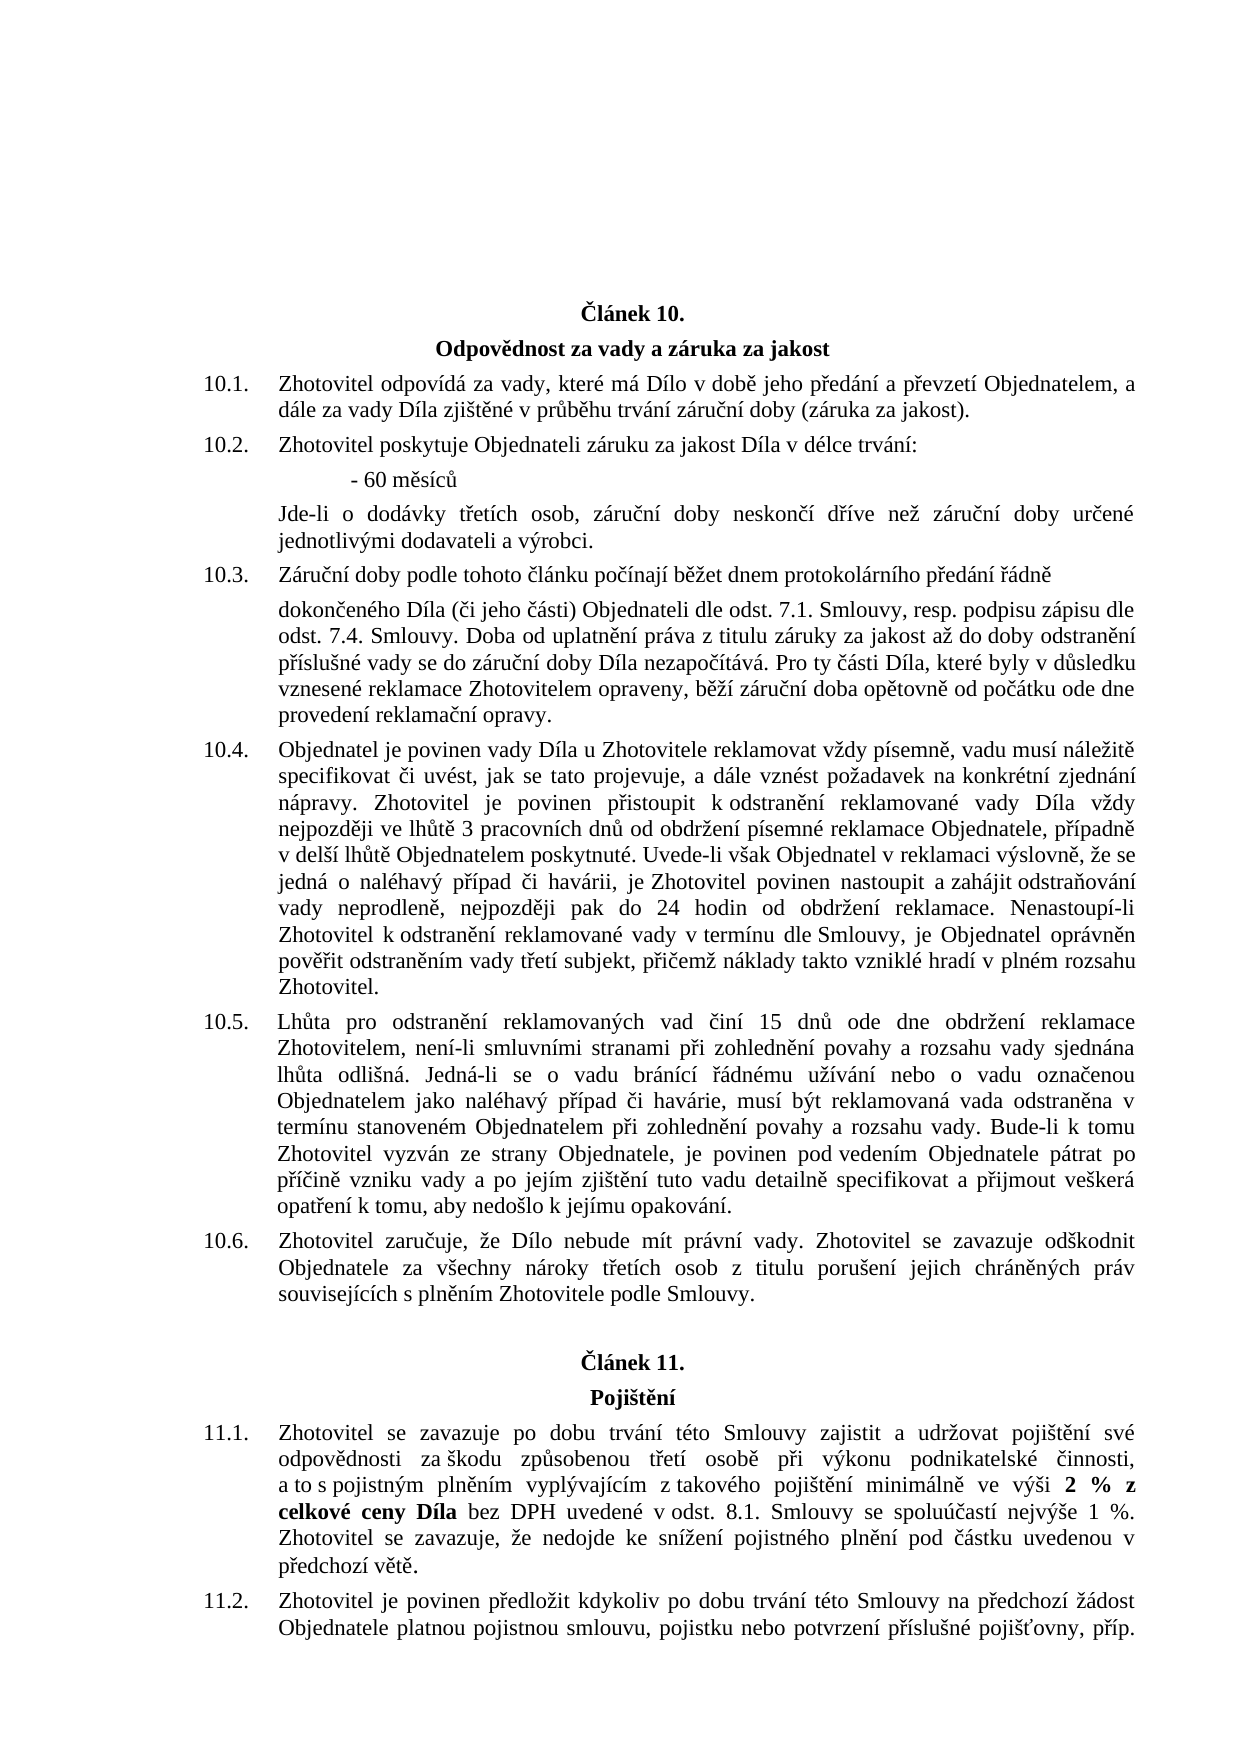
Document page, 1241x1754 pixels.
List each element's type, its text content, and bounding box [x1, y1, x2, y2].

list Jde-li o dodávky třetích osob, záruční doby neskončí dříve než záruční doby určené jednotlivými dodavateli a výrobci. [278, 500, 1136, 553]
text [203, 1587, 1136, 1640]
text Záruční doby podle tohoto článku počínají běžet dnem protokolárního předání řádně [203, 561, 1136, 588]
list Zhotovitel odpovídá za vady, které má Dílo v době jeho předání a převzetí Objednatelem, a dále za vady Díla zjištěné v průběhu trvání záruční doby (záruka za jakost). [203, 370, 1136, 423]
text Zhotovitel se zavazuje po dobu trvání této Smlouvy zajistit a udržovat pojištění své odpovědnosti za škodu způsobenou třetí osobě při výkonu podnikatelské činnosti, a to s pojistným plněním vyplývajícím z takového pojištění minimálně ve výši 2 % z celkové ceny Díla bez DPH uvedené v odst. 8.1. Smlouvy se spoluúčastí nejvýše 1 %. Zhotovitel se zavazuje, že nedojde ke snížení pojistného plnění pod částku uvedenou v předchozí větě. [203, 1419, 1136, 1579]
text Zhotovitel zaručuje, že Dílo nebude mít právní vady. Zhotovitel se zavazuje odškodnit Objednatele za všechny nároky třetích osob z titulu porušení jejich chráněných práv souvisejících s plněním Zhotovitele podle Smlouvy. [203, 1227, 1136, 1306]
text Zhotovitel poskytuje Objednateli záruku za jakost Díla v délce trvání: [203, 431, 1136, 457]
text Lhůta pro odstranění reklamovaných vad činí 15 dnů ode dne obdržení reklamace Zhotovitelem, není-li smluvními stranami při zohlednění povahy a rozsahu vady sjednána lhůta odlišná. Jedná-li se o vadu bránící řádnému užívání nebo o vadu označenou Objednatelem jako naléhavý případ či havárie, musí být reklamovaná vada odstraněna v termínu stanoveném Objednatelem při zohlednění povahy a rozsahu vady. Bude-li k tomu Zhotovitel vyzván ze strany Objednatele, je povinen pod vedením Objednatele pátrat po příčině vzniku vady a po jejím zjištění tuto vadu detailně specifikovat a přijmout veškerá opatření k tomu, aby nedošlo k jejímu opakování. [203, 1008, 1136, 1219]
text Objednatel je povinen vady Díla u Zhotovitele reklamovat vždy písemně, vadu musí náležitě specifikovat či uvést, jak se tato projevuje, a dále vznést požadavek na konkrétní zjednání nápravy. Zhotovitel je povinen přistoupit k odstranění reklamované vady Díla vždy nejpozději ve lhůtě 3 pracovních dnů od obdržení písemné reklamace Objednatele, případně v delší lhůtě Objednatelem poskytnuté. Uvede-li však Objednatel v reklamaci výslovně, že se jedná o naléhavý případ či havárii, je Zhotovitel povinen nastoupit a zahájit odstraňování vady neprodleně, nejpozději pak do 24 hodin od obdržení reklamace. Nenastoupí-li Zhotovitel k odstranění reklamované vady v termínu dle Smlouvy, je Objednatel oprávněn pověřit odstraněním vady třetí subjekt, přičemž náklady takto vzniklé hradí v plném rozsahu Zhotovitel. [203, 736, 1136, 1000]
list dokončeného Díla (či jeho části) Objednateli dle odst. 7.1. Smlouvy, resp. podpisu zápisu dle odst. 7.4. Smlouvy. Doba od uplatnění práva z titulu záruky za jakost až do doby odstranění příslušné vady se do záruční doby Díla nezapočítává. Pro ty části Díla, které byly v důsledku vznesené reklamace Zhotovitelem opraveny, běží záruční doba opětovně od počátku ode dne provedení reklamační opravy. [278, 596, 1136, 728]
text Odpovědnost za vady a záruka za jakost [129, 335, 1136, 362]
list - 60 měsíců [278, 466, 1136, 492]
text Pojištění [129, 1384, 1136, 1410]
